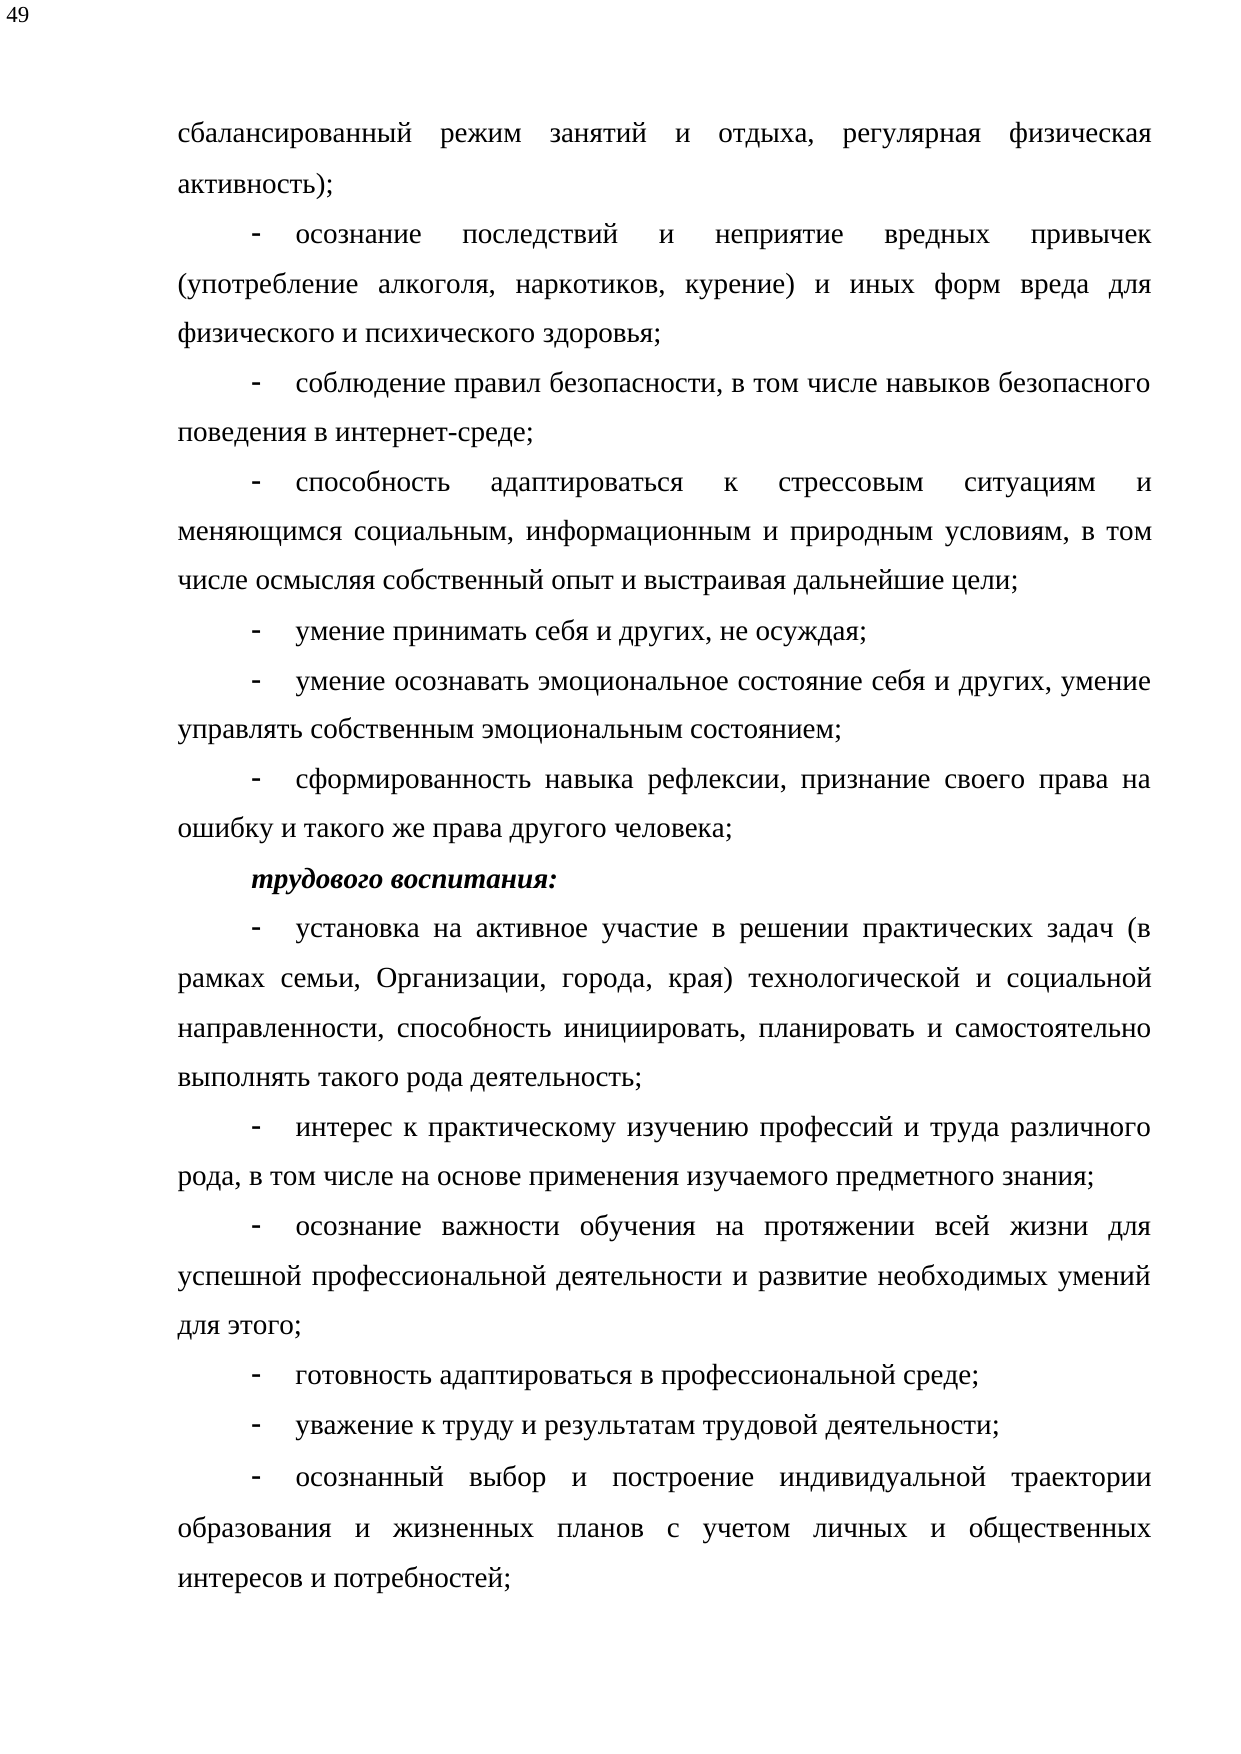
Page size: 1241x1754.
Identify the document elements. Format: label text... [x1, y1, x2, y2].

list осознание последствий и неприятие вредных привычек (употребление алкоголя, наркотиков, курение) и иных форм вреда для физического и психического здоровья; [177, 217, 1151, 349]
list установка на активное участие в решении практических задач (в рамках семьи, Организации, города, края) технологической и социальной направленности, способность инициировать, планировать и самостоятельно выполнять такого рода деятельность; [177, 911, 1152, 1093]
subtitle трудового воспитания: [251, 861, 1163, 894]
list соблюдение правил безопасности, в том числе навыков безопасного поведения в интернет-среде; [177, 365, 1151, 447]
list умение осознавать эмоциональное состояние себя и других, умение управлять собственным эмоциональным состоянием; [177, 663, 1151, 745]
list умение принимать себя и других, не осуждая; [251, 613, 1163, 646]
text сбалансированный режим занятий и отдыха, регулярная физическая активность); [177, 115, 1152, 199]
list уважение к труду и результатам трудовой деятельности; [251, 1407, 1163, 1441]
list осознание важности обучения на протяжении всей жизни для успешной профессиональной деятельности и развитие необходимых умений для этого; [177, 1208, 1151, 1340]
list способность адаптироваться к стрессовым ситуациям и меняющимся социальным, информационным и природным условиям, в том числе осмысляя собственный опыт и выстраивая дальнейшие цели; [177, 464, 1152, 596]
list сформированность навыка рефлексии, признание своего права на ошибку и такого же права другого человека; [177, 762, 1152, 844]
list готовность адаптироваться в профессиональной среде; [251, 1357, 1163, 1391]
list интерес к практическому изучению профессий и труда различного рода, в том числе на основе применения изучаемого предметного знания; [177, 1109, 1151, 1192]
list осознанный выбор и построение индивидуальной траектории образования и жизненных планов с учетом личных и общественных интересов и потребностей; [177, 1447, 1152, 1597]
